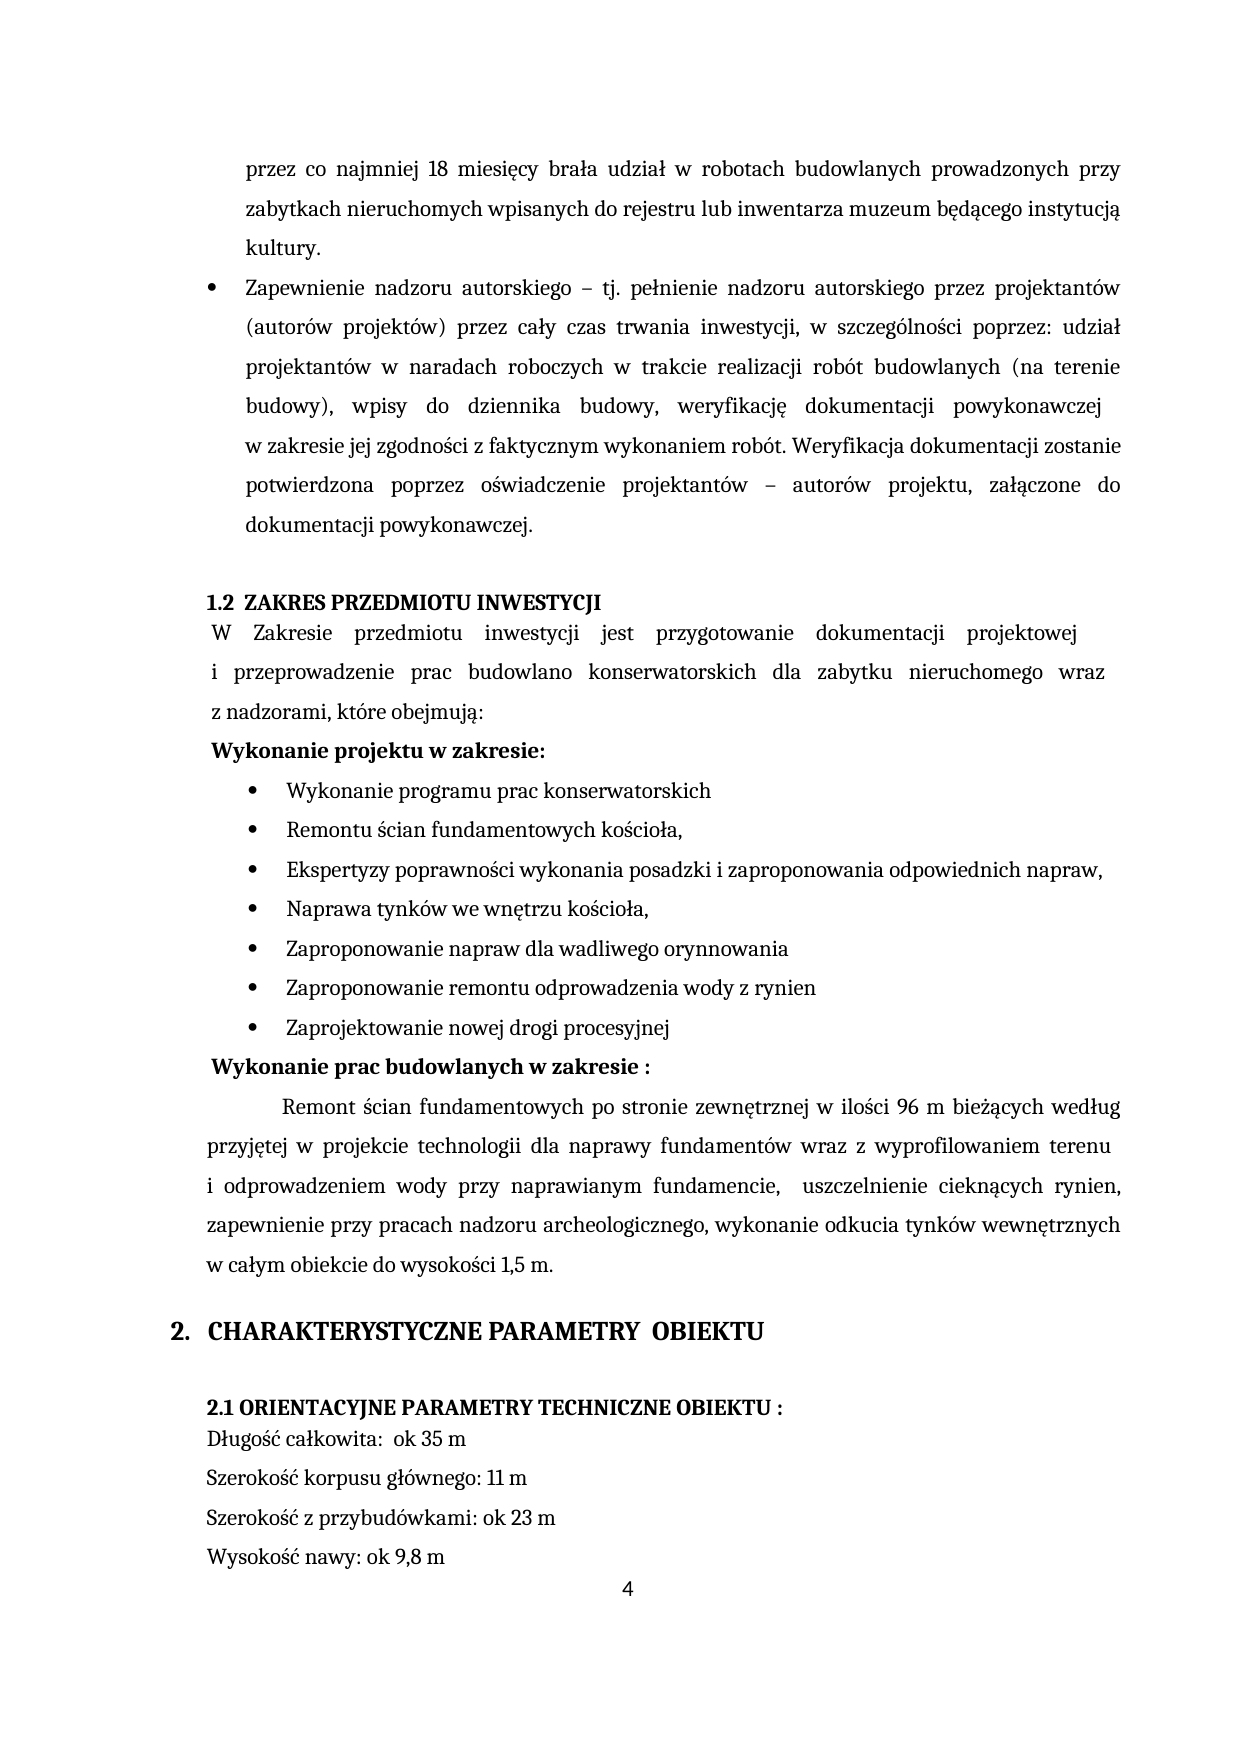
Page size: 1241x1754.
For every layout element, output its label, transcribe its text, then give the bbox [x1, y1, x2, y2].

text Szerokość z przybudówkami: ok 23 m [207, 1504, 1122, 1531]
text Wykonanie prac budowlanych w zakresie : [211, 1054, 1122, 1080]
list Wykonanie programu prac konserwatorskich [248, 778, 1122, 804]
text Długość całkowita: ok 35 m [207, 1425, 1122, 1452]
list Zaproponowanie remontu odprowadzenia wody z rynien [248, 975, 1122, 1001]
list Zaprojektowanie nowej drogi procesyjnej [248, 1014, 1122, 1041]
subtitle CHARAKTERYSTYCZNE PARAMETRY OBIEKTU [170, 1316, 1122, 1347]
subtitle 2.1 ORIENTACYJNE PARAMETRY TECHNICZNE OBIEKTU : [207, 1395, 1122, 1422]
list Zapewnienie nadzoru autorskiego – tj. pełnienie nadzoru autorskiego przez projektantów (autorów projektów) przez cały czas trwania inwestycji, w szczególności poprzez: udział projektantów w naradach roboczych w trakcie realizacji robót budowlanych (na terenie budowy), wpisy do dziennika budowy, weryfikację dokumentacji powykonawczej w zakresie jej zgodności z faktycznym wykonaniem robót. Weryfikacja dokumentacji zostanie potwierdzona poprzez oświadczenie projektantów – autorów projektu, załączone do dokumentacji powykonawczej. [208, 274, 1122, 538]
list Ekspertyzy poprawności wykonania posadzki i zaproponowania odpowiednich napraw, [248, 857, 1122, 883]
list Remontu ścian fundamentowych kościoła, [248, 817, 1122, 843]
subtitle ZAKRES PRZEDMIOTU INWESTYCJI [207, 589, 1122, 616]
text W Zakresie przedmiotu inwestycji jest przygotowanie dokumentacji projektowej i przeprowadzenie prac budowlano konserwatorskich dla zabytku nieruchomego wraz z nadzorami, które obejmują: [211, 620, 1122, 725]
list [208, 156, 1122, 261]
text Wykonanie projektu w zakresie: [211, 738, 1122, 764]
text Remont ścian fundamentowych po stronie zewnętrznej w ilości 96 m bieżących według przyjętej w projekcie technologii dla naprawy fundamentów wraz z wyprofilowaniem terenu i odprowadzeniem wody przy naprawianym fundamencie, uszczelnienie cieknących rynien, zapewnienie przy pracach nadzoru archeologicznego, wykonanie odkucia tynków wewnętrznych w całym obiekcie do wysokości 1,5 m. [207, 1093, 1122, 1278]
list Naprawa tynków we wnętrzu kościoła, [248, 896, 1122, 922]
text Szerokość korpusu głównego: 11 m [207, 1465, 1122, 1491]
list Zaproponowanie napraw dla wadliwego orynnowania [248, 936, 1122, 962]
text Wysokość nawy: ok 9,8 m [207, 1544, 1122, 1570]
